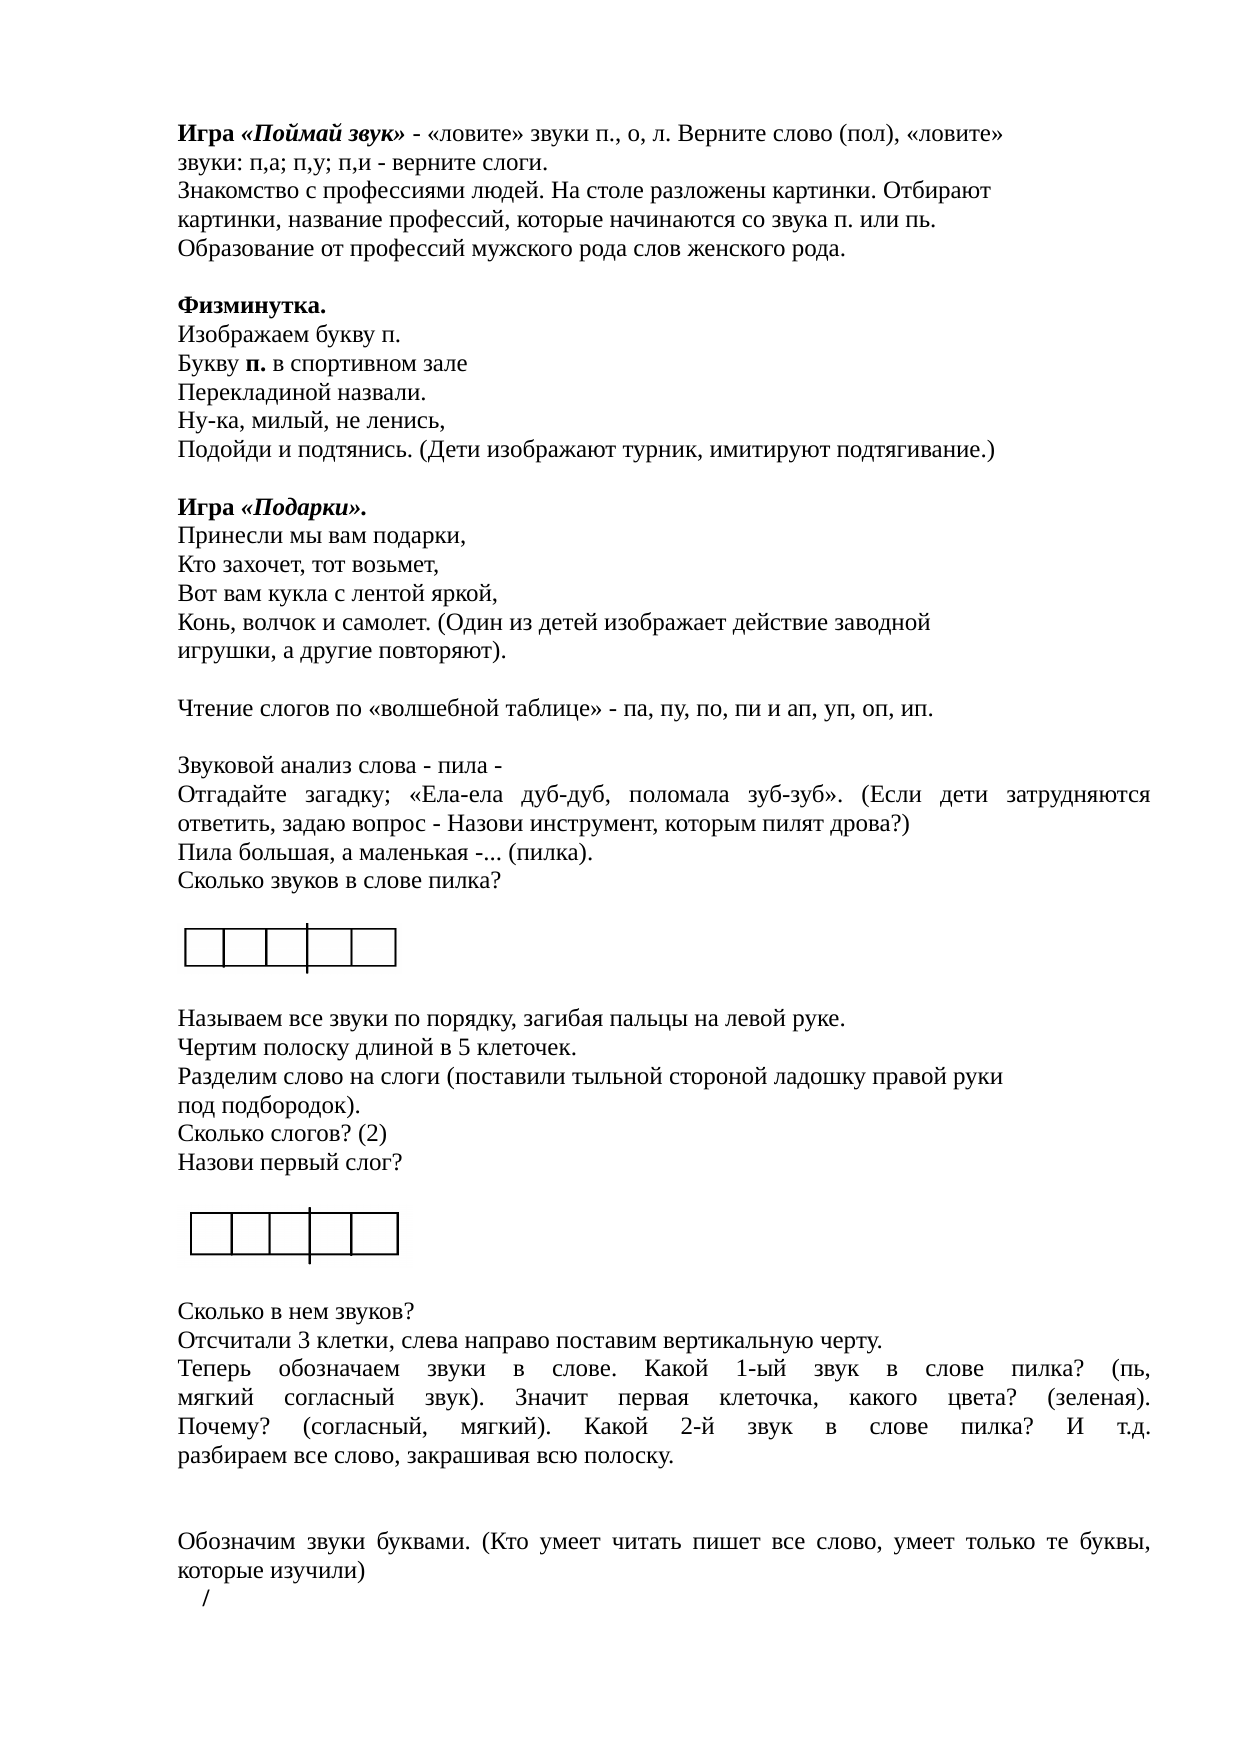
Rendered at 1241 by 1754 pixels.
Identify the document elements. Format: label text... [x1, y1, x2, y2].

text Отсчитали 3 клетки, слева направо поставим вертикальную черту. [177, 1325, 1152, 1353]
text Сколько звуков в слове пилка? [177, 866, 1152, 894]
picture [177, 1204, 414, 1268]
text под подбородок). [177, 1090, 1152, 1118]
text Чтение слогов по «волшебной таблице» - па, пу, по, пи и ап, уп, оп, ип. [177, 693, 1152, 722]
text Разделим слово на слоги (поставили тыльной стороной ладошку правой руки [177, 1061, 1152, 1090]
text Отгадайте загадку; «Ела-ела дуб-дуб, поломала зуб-зуб». (Если дети затрудняются ответить, задаю вопрос - Назови инструмент, которым пилят дрова?) [177, 779, 1152, 837]
text Образование от профессий мужского рода слов женского рода. [177, 233, 1152, 262]
text Кто захочет, тот возьмет, [177, 549, 1152, 578]
text Звуковой анализ слова - пила - [177, 751, 1152, 779]
text Подойди и подтянись. (Дети изображают турник, имитируют подтягивание.) [177, 434, 1152, 463]
text Сколько в нем звуков? [177, 1296, 1152, 1325]
text Ну-ка, милый, не ленись, [177, 406, 1152, 434]
text игрушки, а другие повторяют). [177, 636, 1152, 664]
text Перекладиной назвали. [177, 377, 1152, 406]
text картинки, название профессий, которые начинаются со звука п. или пь. [177, 204, 1152, 233]
text Игра «Подарки». [177, 492, 1152, 521]
text Конь, волчок и самолет. (Один из детей изображает действие заводной [177, 607, 1152, 636]
text Пила большая, а маленькая -... (пилка). [177, 837, 1152, 866]
text Называем все звуки по порядку, загибая пальцы на левой руке. [177, 1003, 1152, 1032]
text Сколько слогов? (2) [177, 1118, 1152, 1147]
text Принесли мы вам подарки, [177, 521, 1152, 549]
text звуки: п,а; п,у; п,и - верните слоги. [177, 147, 1152, 176]
text Чертим полоску длиной в 5 клеточек. [177, 1032, 1152, 1061]
text Знакомство с профессиями людей. На столе разложены картинки. Отбирают [177, 176, 1152, 204]
text Вот вам кукла с лентой яркой, [177, 578, 1152, 607]
text Физминутка. [177, 291, 1152, 319]
picture [177, 923, 403, 975]
text Игра «Поймай звук» - «ловите» звуки п., о, л. Верните слово (пол), «ловите» [177, 118, 1152, 147]
text Назови первый слог? [177, 1147, 1152, 1176]
text Изображаем букву п. [177, 319, 1152, 348]
text Теперь обозначаем звуки в слове. Какой 1-ый звук в слове пилка? (пь, мягкий согласный звук). Значит первая клеточка, какого цвета? (зеленая). Почему? (согласный, мягкий). Какой 2-й звук в слове пилка? И т.д. разбираем все слово, закрашивая всю полоску. [177, 1353, 1152, 1468]
text Букву п. в спортивном зале [177, 348, 1152, 377]
text Обозначим звуки буквами. (Кто умеет читать пишет все слово, умеет только те буквы, которые изучили) [177, 1526, 1152, 1583]
text / [177, 1583, 1152, 1612]
